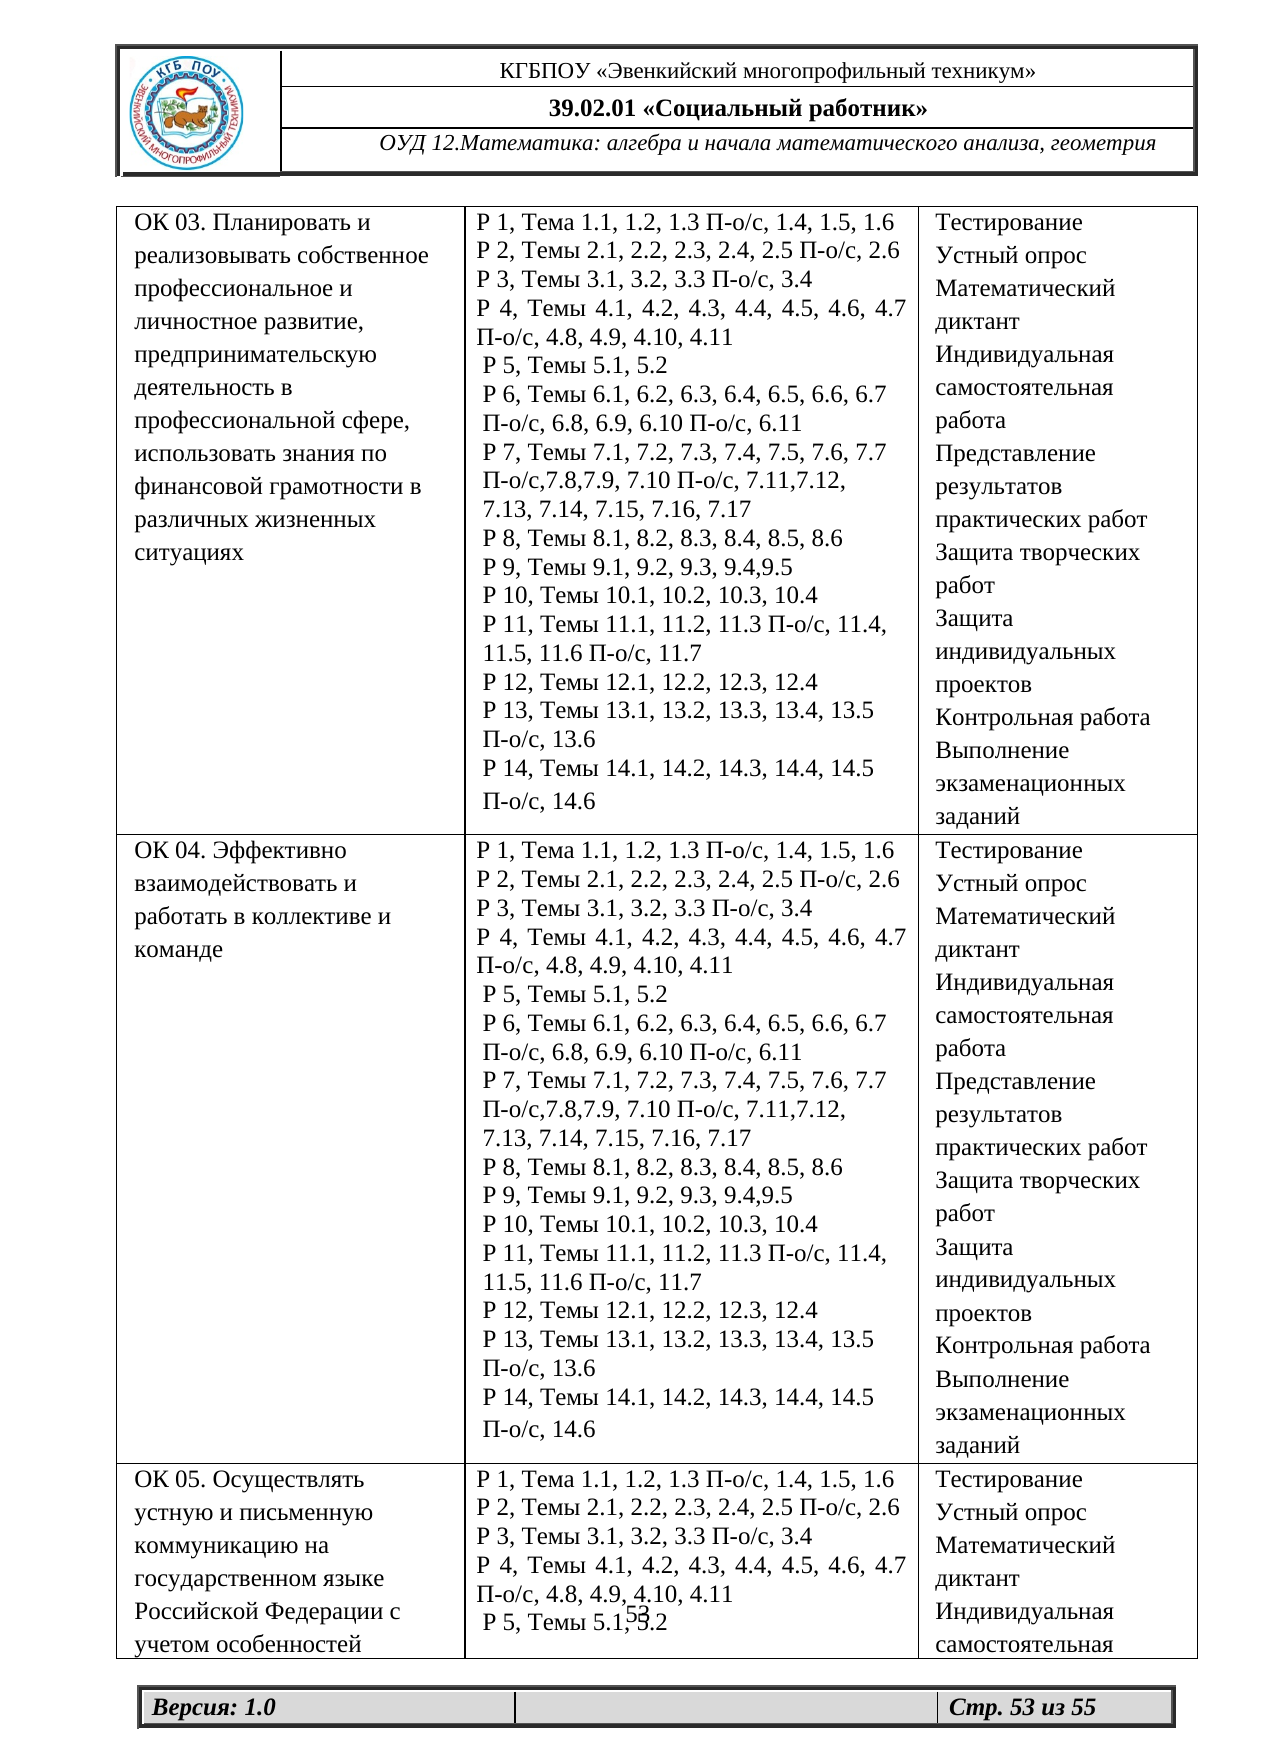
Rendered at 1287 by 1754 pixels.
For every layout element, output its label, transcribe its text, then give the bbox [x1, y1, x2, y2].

table_cell ОК 03. Планировать и реализовывать собственное профессиональное и личностное развитие, предпринимательскую деятельность в профессиональной сфере, использовать знания по финансовой грамотности в различных жизненных ситуациях [117, 207, 464, 834]
table_cell ОК 04. Эффективно взаимодействовать и работать в коллективе и команде [117, 835, 464, 1463]
picture [129, 56, 244, 171]
